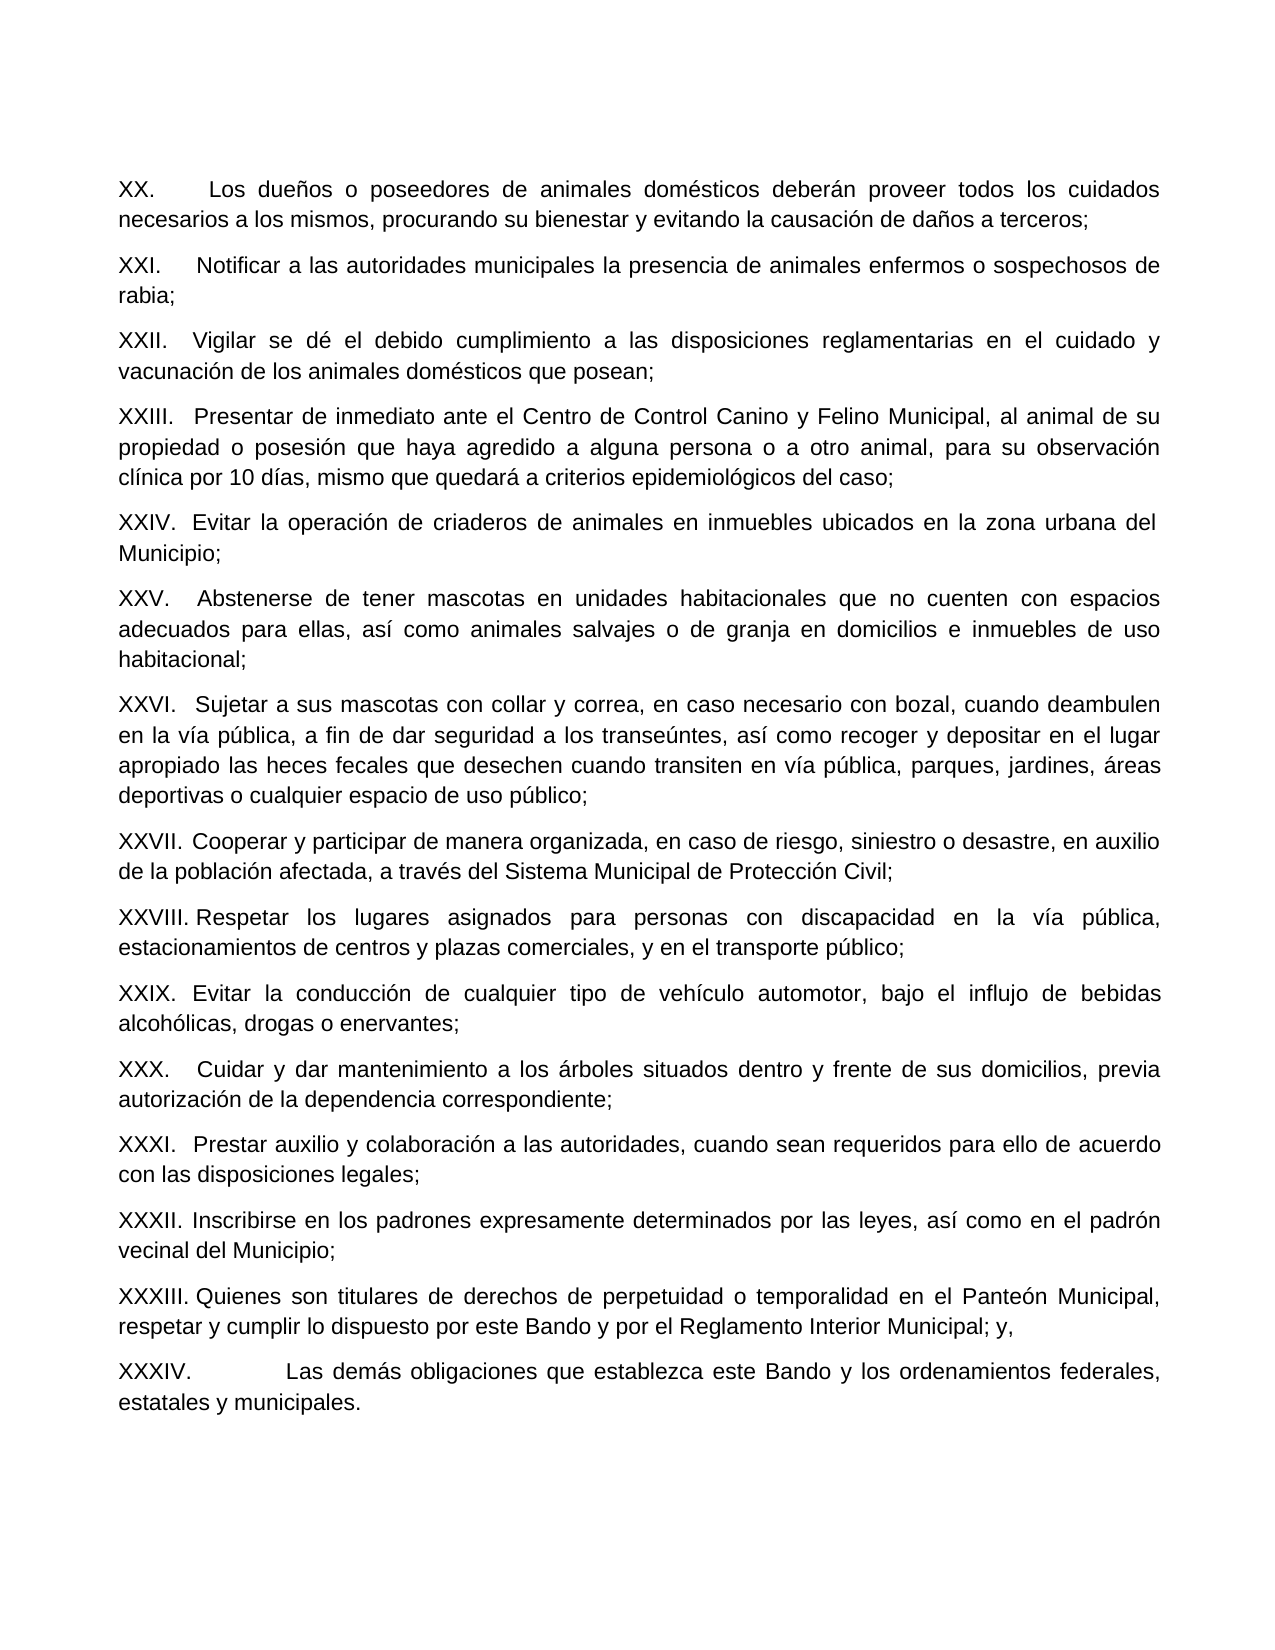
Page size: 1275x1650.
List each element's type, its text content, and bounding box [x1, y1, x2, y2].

text XXV. Abstenerse de tener mascotas en unidades habitacionales que no cuenten con espacios adecuados para ellas, así como animales salvajes o de granja en domicilios e inmuebles de uso habitacional; [118, 585, 1161, 672]
text XXIII. Presentar de inmediato ante el Centro de Control Canino y Felino Municipal, al animal de su propiedad o posesión que haya agredido a alguna persona o a otro animal, para su observación clínica por 10 días, mismo que quedará a criterios epidemiológicos del caso; [118, 403, 1161, 490]
text XX. Los dueños o poseedores de animales domésticos deberán proveer todos los cuidados necesarios a los mismos, procurando su bienestar y evitando la causación de daños a terceros; [118, 176, 1161, 233]
text XXIX. Evitar la conducción de cualquier tipo de vehículo automotor, bajo el influjo de bebidas alcohólicas, drogas o enervantes; [118, 980, 1161, 1036]
text XXXIV. Las demás obligaciones que establezca este Bando y los ordenamientos federales, estatales y municipales. [118, 1358, 1161, 1415]
text XXX. Cuidar y dar mantenimiento a los árboles situados dentro y frente de sus domicilios, previa autorización de la dependencia correspondiente; [118, 1056, 1160, 1112]
text XXII. Vigilar se dé el debido cumplimiento a las disposiciones reglamentarias en el cuidado y vacunación de los animales domésticos que posean; [118, 327, 1161, 384]
text Municipio; [118, 540, 224, 566]
text XXVI. Sujetar a sus mascotas con collar y correa, en caso necesario con bozal, cuando deambulen en la vía pública, a fin de dar seguridad a los transeúntes, así como recoger y depositar en el lugar apropiado las heces fecales que desechen cuando transiten en vía pública, parques, jardines, áreas deportivas o cualquier espacio de uso público; [118, 691, 1161, 808]
text XXVIII. Respetar los lugares asignados para personas con discapacidad en la vía pública, estacionamientos de centros y plazas comerciales, y en el transporte público; [118, 904, 1161, 961]
text XXIV. Evitar la operación de criaderos de animales en inmuebles ubicados en la zona urbana del [118, 509, 1161, 535]
text XXI. Notificar a las autoridades municipales la presencia de animales enfermos o sospechosos de rabia; [118, 252, 1161, 308]
text XXXI. Prestar auxilio y colaboración a las autoridades, cuando sean requeridos para ello de acuerdo con las disposiciones legales; [118, 1131, 1161, 1188]
text XXXIII. Quienes son titulares de derechos de perpetuidad o temporalidad en el Panteón Municipal, respetar y cumplir lo dispuesto por este Bando y por el Reglamento Interior Municipal; y, [118, 1283, 1161, 1339]
text XXXII. Inscribirse en los padrones expresamente determinados por las leyes, así como en el padrón vecinal del Municipio; [118, 1207, 1161, 1263]
text XXVII. Cooperar y participar de manera organizada, en caso de riesgo, siniestro o desastre, en auxilio de la población afectada, a través del Sistema Municipal de Protección Civil; [118, 828, 1161, 885]
